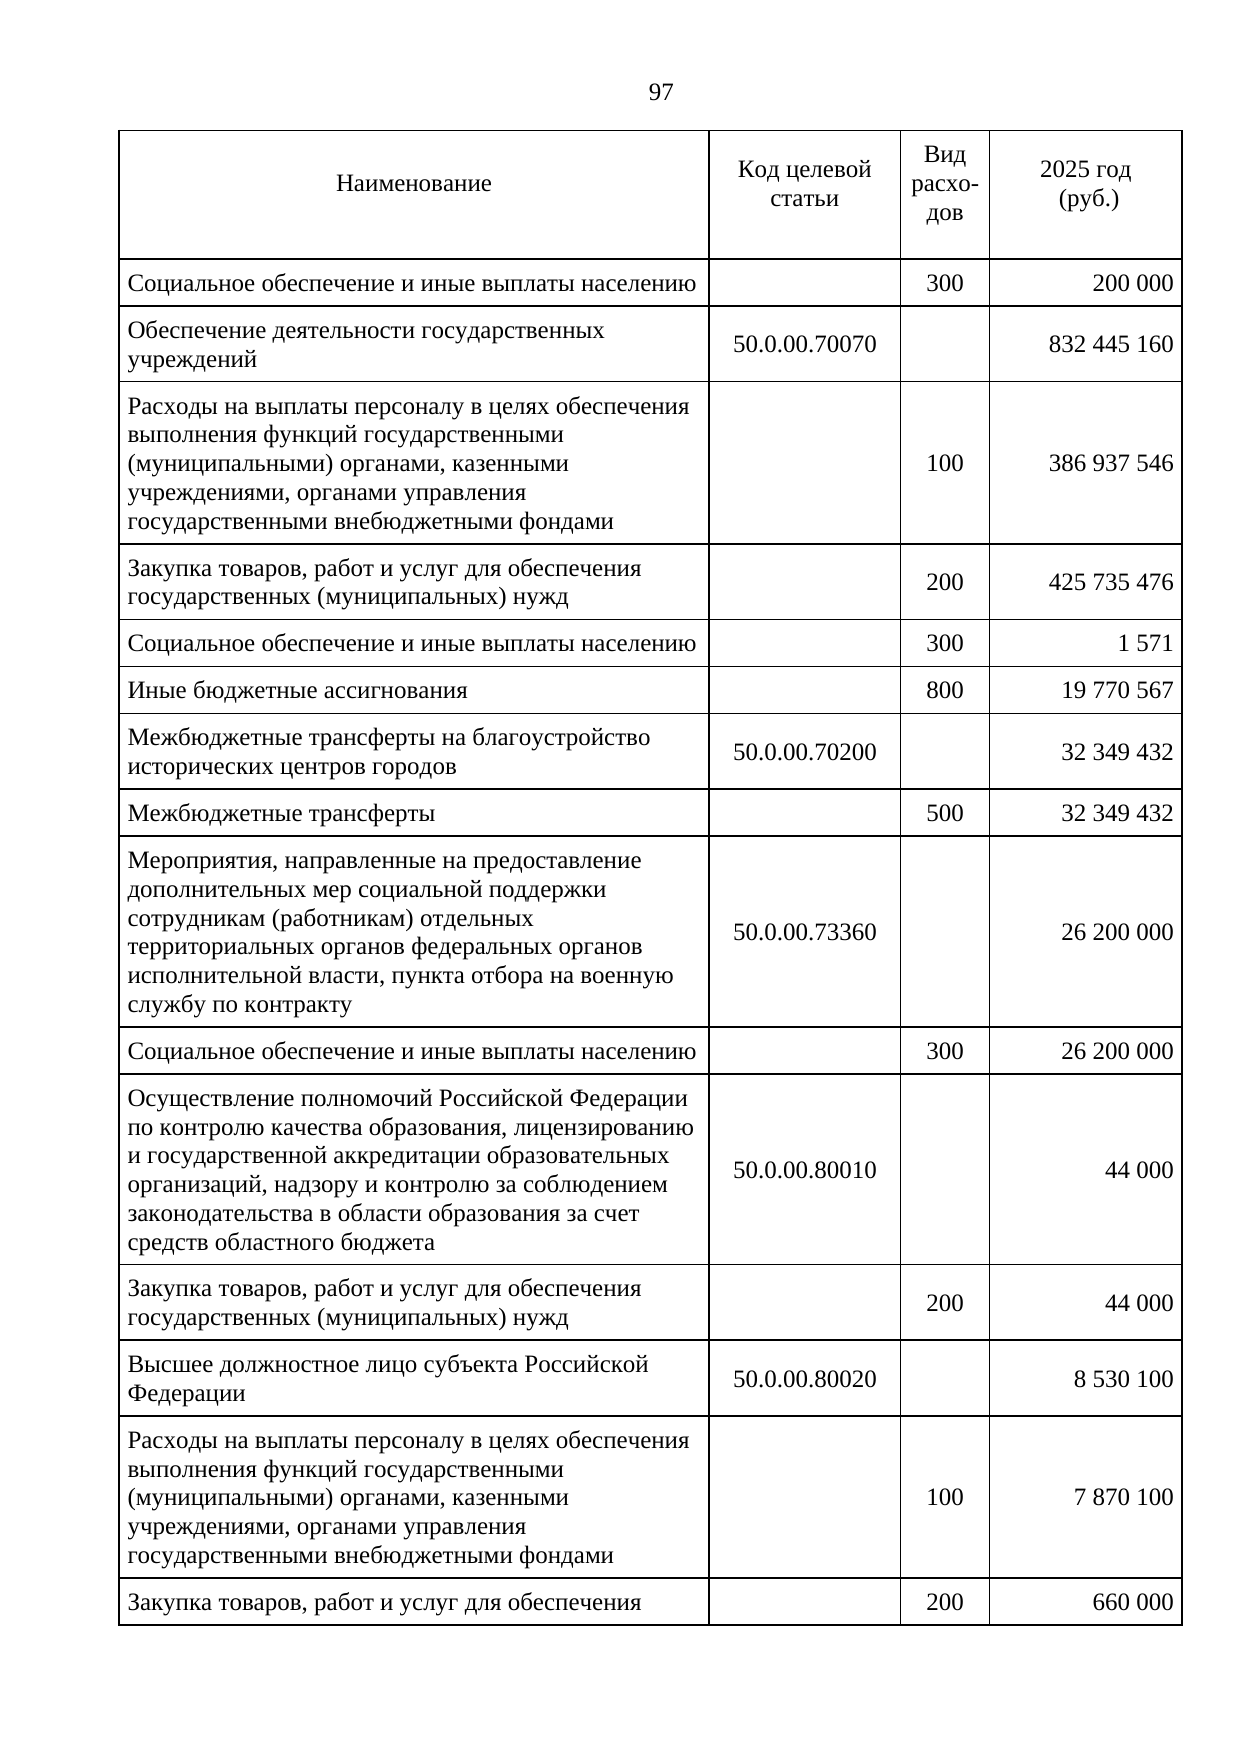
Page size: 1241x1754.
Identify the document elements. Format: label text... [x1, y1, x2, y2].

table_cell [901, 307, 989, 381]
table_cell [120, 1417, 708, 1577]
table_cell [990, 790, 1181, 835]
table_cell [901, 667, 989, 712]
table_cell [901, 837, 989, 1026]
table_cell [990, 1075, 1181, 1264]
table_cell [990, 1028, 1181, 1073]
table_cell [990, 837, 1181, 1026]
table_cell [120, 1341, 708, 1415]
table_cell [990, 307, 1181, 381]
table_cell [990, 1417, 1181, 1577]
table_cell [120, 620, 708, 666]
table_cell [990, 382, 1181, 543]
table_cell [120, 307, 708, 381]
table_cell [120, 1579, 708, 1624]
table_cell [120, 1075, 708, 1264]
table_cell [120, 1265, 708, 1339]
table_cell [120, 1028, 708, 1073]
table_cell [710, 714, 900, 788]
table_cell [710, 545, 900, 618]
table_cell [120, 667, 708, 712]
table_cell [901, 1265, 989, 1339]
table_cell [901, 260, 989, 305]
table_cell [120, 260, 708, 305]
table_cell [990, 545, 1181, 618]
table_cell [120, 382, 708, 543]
table_header Наименование [120, 131, 708, 258]
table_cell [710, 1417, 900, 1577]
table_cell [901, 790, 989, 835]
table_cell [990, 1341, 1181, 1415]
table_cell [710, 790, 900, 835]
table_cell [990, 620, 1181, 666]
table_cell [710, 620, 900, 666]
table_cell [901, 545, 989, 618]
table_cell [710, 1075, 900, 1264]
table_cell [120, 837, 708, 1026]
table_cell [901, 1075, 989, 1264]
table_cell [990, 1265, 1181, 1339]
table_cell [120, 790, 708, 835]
table_header Вид расхо-дов [901, 131, 989, 258]
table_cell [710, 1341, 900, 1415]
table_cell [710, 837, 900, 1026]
table_header Код целевой статьи [710, 131, 900, 258]
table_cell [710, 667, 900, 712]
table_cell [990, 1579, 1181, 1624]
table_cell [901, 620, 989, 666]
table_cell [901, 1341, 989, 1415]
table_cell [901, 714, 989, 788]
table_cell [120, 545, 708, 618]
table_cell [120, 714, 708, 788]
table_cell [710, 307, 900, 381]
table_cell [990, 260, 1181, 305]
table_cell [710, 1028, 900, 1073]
table_header 2025 год (руб.) [990, 131, 1181, 258]
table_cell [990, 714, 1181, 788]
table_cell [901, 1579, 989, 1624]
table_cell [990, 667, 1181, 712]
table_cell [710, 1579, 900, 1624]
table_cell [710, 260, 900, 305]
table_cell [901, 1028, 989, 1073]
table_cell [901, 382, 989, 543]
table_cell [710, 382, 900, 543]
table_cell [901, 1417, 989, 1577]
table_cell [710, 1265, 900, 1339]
